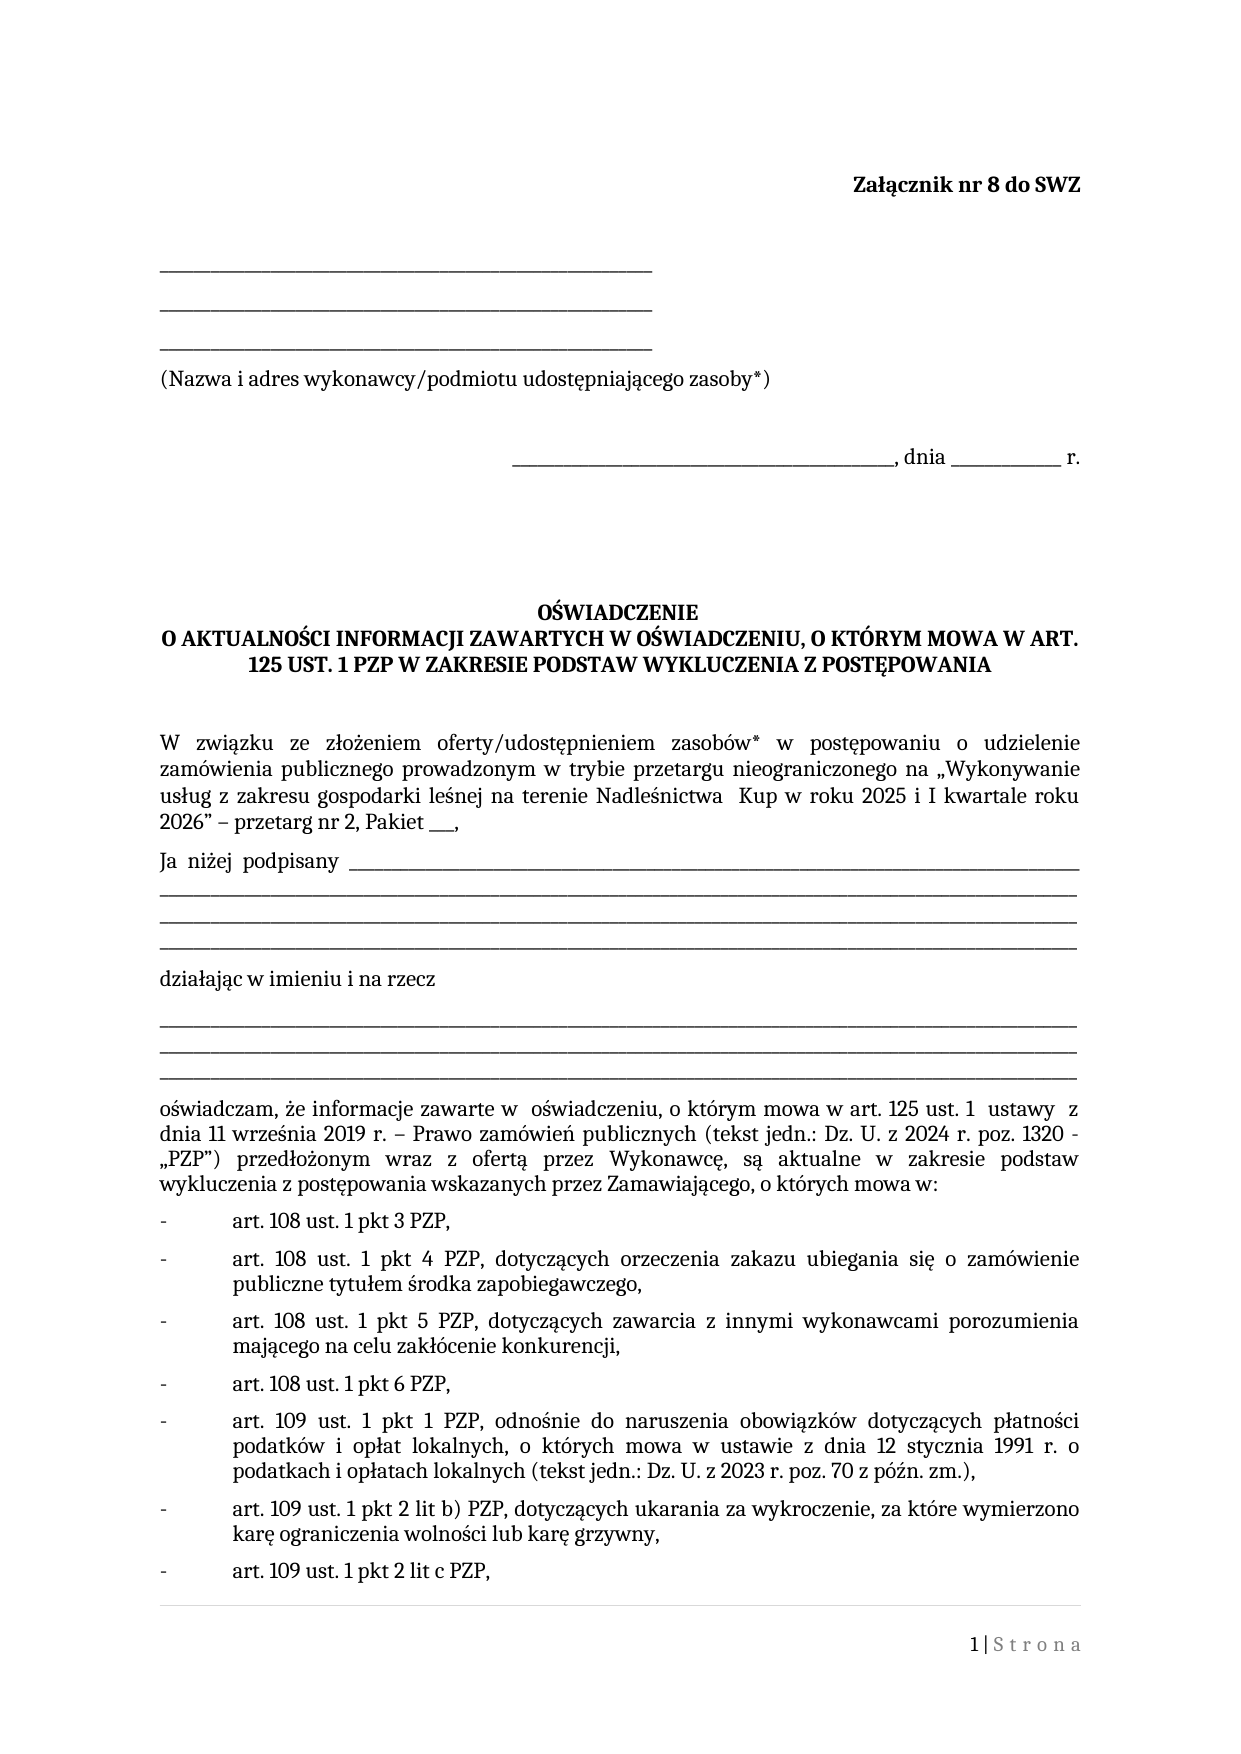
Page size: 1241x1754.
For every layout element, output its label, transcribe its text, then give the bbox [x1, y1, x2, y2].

text - art. 109 ust. 1 pkt 2 lit b) PZP, dotyczących ukarania za wykroczenie, za które wymierzono karę ograniczenia wolności lub karę grzywny, [159, 1496, 1081, 1546]
text oświadczam, że informacje zawarte w oświadczeniu, o którym mowa w art. 125 ust. 1 ustawy z dnia 11 września 2019 r. – Prawo zamówień publicznych (tekst jedn.: Dz. U. z 2024 r. poz. 1320 - „PZP”) przedłożonym wraz z ofertą przez Wykonawcę, są aktualne w zakresie podstaw wykluczenia z postępowania wskazanych przez Zamawiającego, o których mowa w: [159, 1096, 1081, 1196]
text działając w imieniu i na rzecz [159, 966, 1081, 992]
text - art. 109 ust. 1 pkt 1 PZP, odnośnie do naruszenia obowiązków dotyczących płatności podatków i opłat lokalnych, o których mowa w ustawie z dnia 12 stycznia 1991 r. o podatkach i opłatach lokalnych (tekst jedn.: Dz. U. z 2023 r. poz. 70 z późn. zm.), [159, 1408, 1081, 1483]
text __________________________________________________________ [159, 250, 1081, 276]
text - art. 108 ust. 1 pkt 4 PZP, dotyczących orzeczenia zakazu ubiegania się o zamówienie publiczne tytułem środka zapobiegawczego, [159, 1246, 1081, 1296]
text OŚWIADCZENIE O AKTUALNOŚCI INFORMACJI ZAWARTYCH W OŚWIADCZENIU, O KTÓRYM MOWA W ART. 125 UST. 1 PZP W ZAKRESIE PODSTAW WYKLUCZENIA Z POSTĘPOWANIA [159, 599, 1081, 678]
text W związku ze złożeniem oferty/udostępnieniem zasobów* w postępowaniu o udzielenie zamówienia publicznego prowadzonym w trybie przetargu nieograniczonego na „Wykonywanie usług z zakresu gospodarki leśnej na terenie Nadleśnictwa Kup w roku 2025 i I kwartale roku 2026” – przetarg nr 2, Pakiet ___, [159, 730, 1081, 835]
text - art. 108 ust. 1 pkt 5 PZP, dotyczących zawarcia z innymi wykonawcami porozumienia mającego na celu zakłócenie konkurencji, [159, 1308, 1081, 1358]
text (Nazwa i adres wykonawcy/podmiotu udostępniającego zasoby*) [159, 366, 1081, 393]
text Ja niżej podpisany ______________________________________________________________________________________ ____________________________________________________________________________________________________________________________________________________________________________________________________________________________________________________________________________________________________________________________________ [159, 848, 1081, 953]
text _____________________________________________, dnia _____________ r. [159, 444, 1081, 470]
text - art. 109 ust. 1 pkt 2 lit c PZP, [159, 1558, 1081, 1583]
text Załącznik nr 8 do SWZ [159, 172, 1081, 198]
text - art. 108 ust. 1 pkt 6 PZP, [159, 1371, 1081, 1396]
text __________________________________________________________ [159, 288, 1081, 315]
text - art. 108 ust. 1 pkt 3 PZP, [159, 1208, 1081, 1233]
text ____________________________________________________________________________________________________________________________________________________________________________________________________________________________________________________________________________________________________________________________________ [159, 1004, 1081, 1083]
text __________________________________________________________ [159, 327, 1081, 354]
